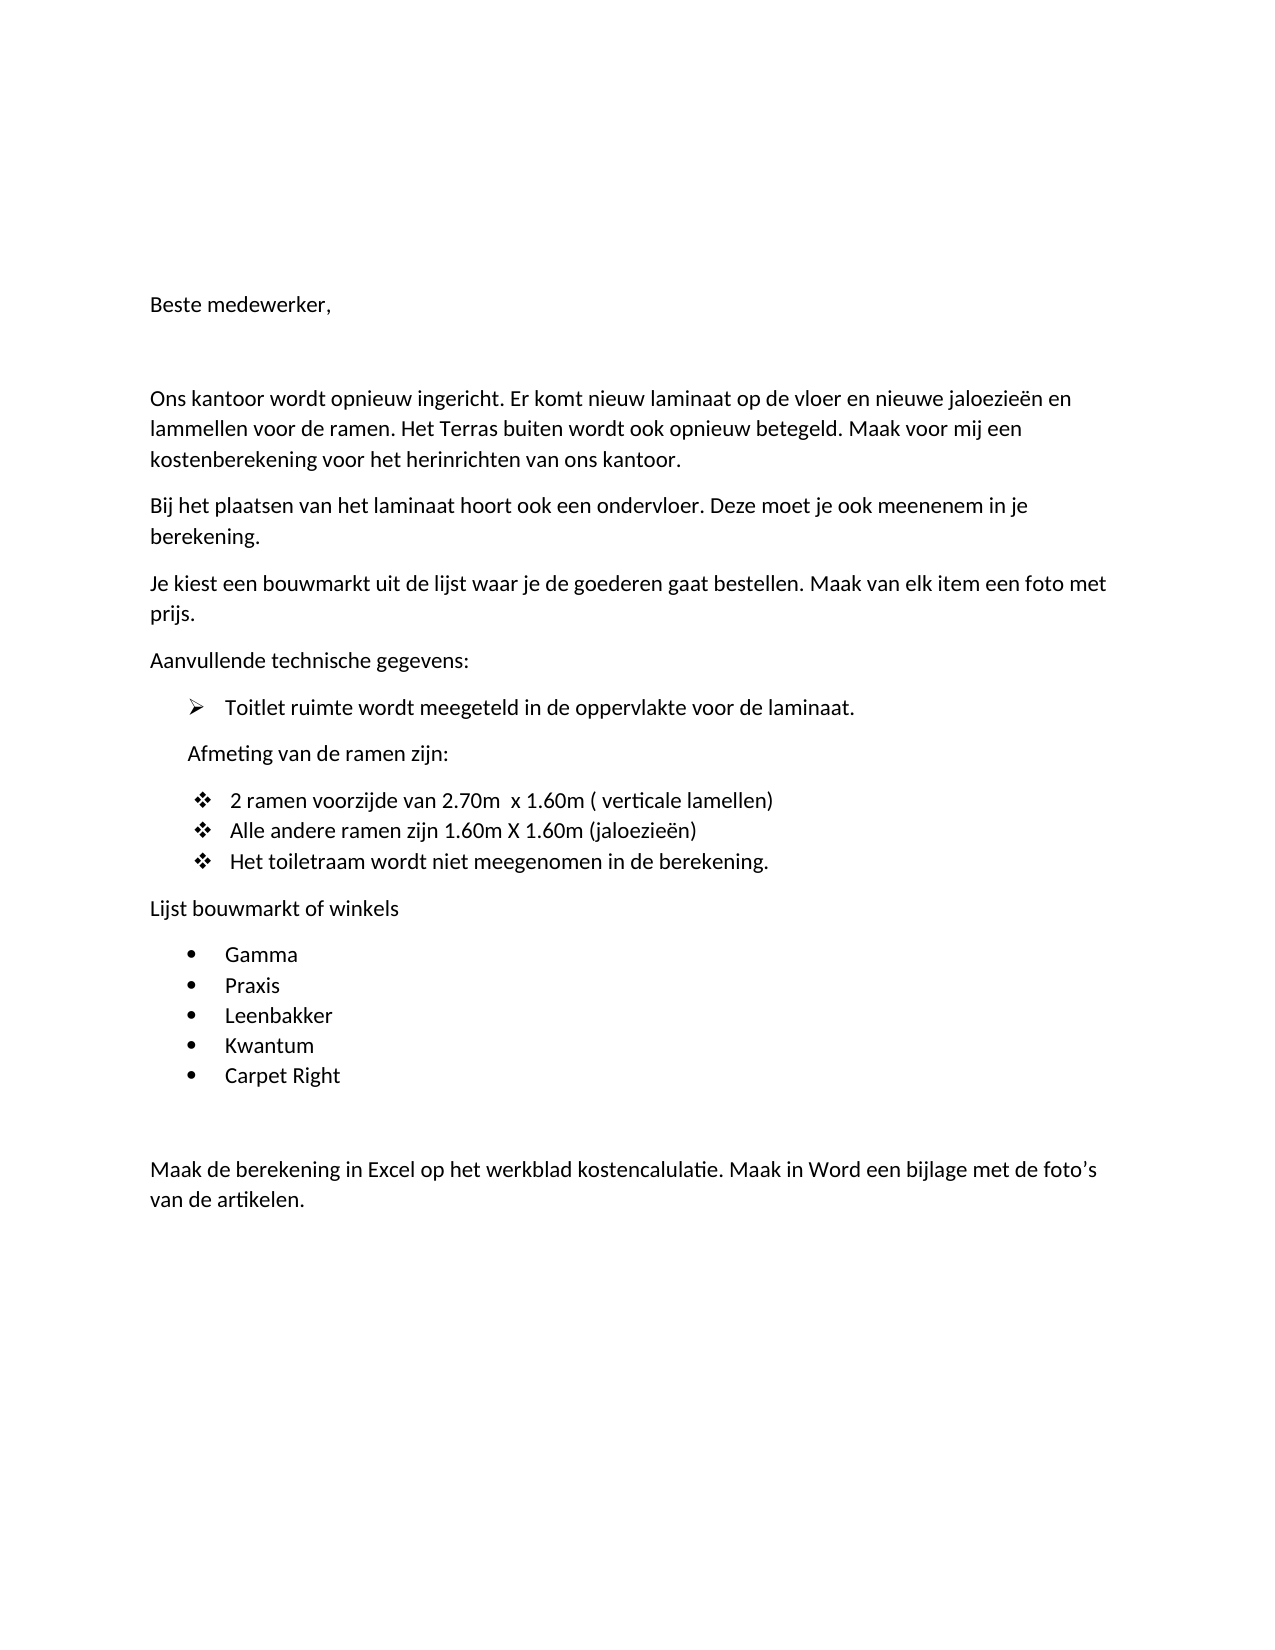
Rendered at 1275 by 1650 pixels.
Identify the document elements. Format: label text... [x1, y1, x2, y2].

list 2 ramen voorzijde van 2.70m x 1.60m ( verticale lamellen) [192, 786, 1125, 814]
text Ons kantoor wordt opnieuw ingericht. Er komt nieuw laminaat op de vloer en nieuwe jaloezieën en lammellen voor de ramen. Het Terras buiten wordt ook opnieuw betegeld. Maak voor mij een kostenberekening voor het herinrichten van ons kantoor. [150, 384, 1125, 473]
list Alle andere ramen zijn 1.60m X 1.60m (jaloezieën) [192, 817, 1125, 845]
list Leenbakker [187, 1001, 1125, 1029]
list Toitlet ruimte wordt meegeteld in de oppervlakte voor de laminaat. [187, 693, 1125, 721]
text Lijst bouwmarkt of winkels [150, 894, 1125, 922]
list Het toiletraam wordt niet meegenomen in de berekening. [192, 847, 1125, 875]
text Je kiest een bouwmarkt uit de lijst waar je de goederen gaat bestellen. Maak van elk item een foto met prijs. [150, 569, 1125, 627]
list Gamma [187, 941, 1125, 969]
text Afmeting van de ramen zijn: [187, 739, 1125, 768]
list Praxis [187, 971, 1125, 999]
text Maak de berekening in Excel op het werkblad kostencalulatie. Maak in Word een bijlage met de foto’s van de artikelen. [150, 1155, 1125, 1213]
list Kwantum [187, 1031, 1125, 1059]
text Beste medewerker, [150, 291, 1125, 319]
text Bij het plaatsen van het laminaat hoort ook een ondervloer. Deze moet je ook meenenem in je berekening. [150, 492, 1125, 550]
list Carpet Right [187, 1061, 1125, 1089]
text Aanvullende technische gegevens: [150, 646, 1125, 674]
